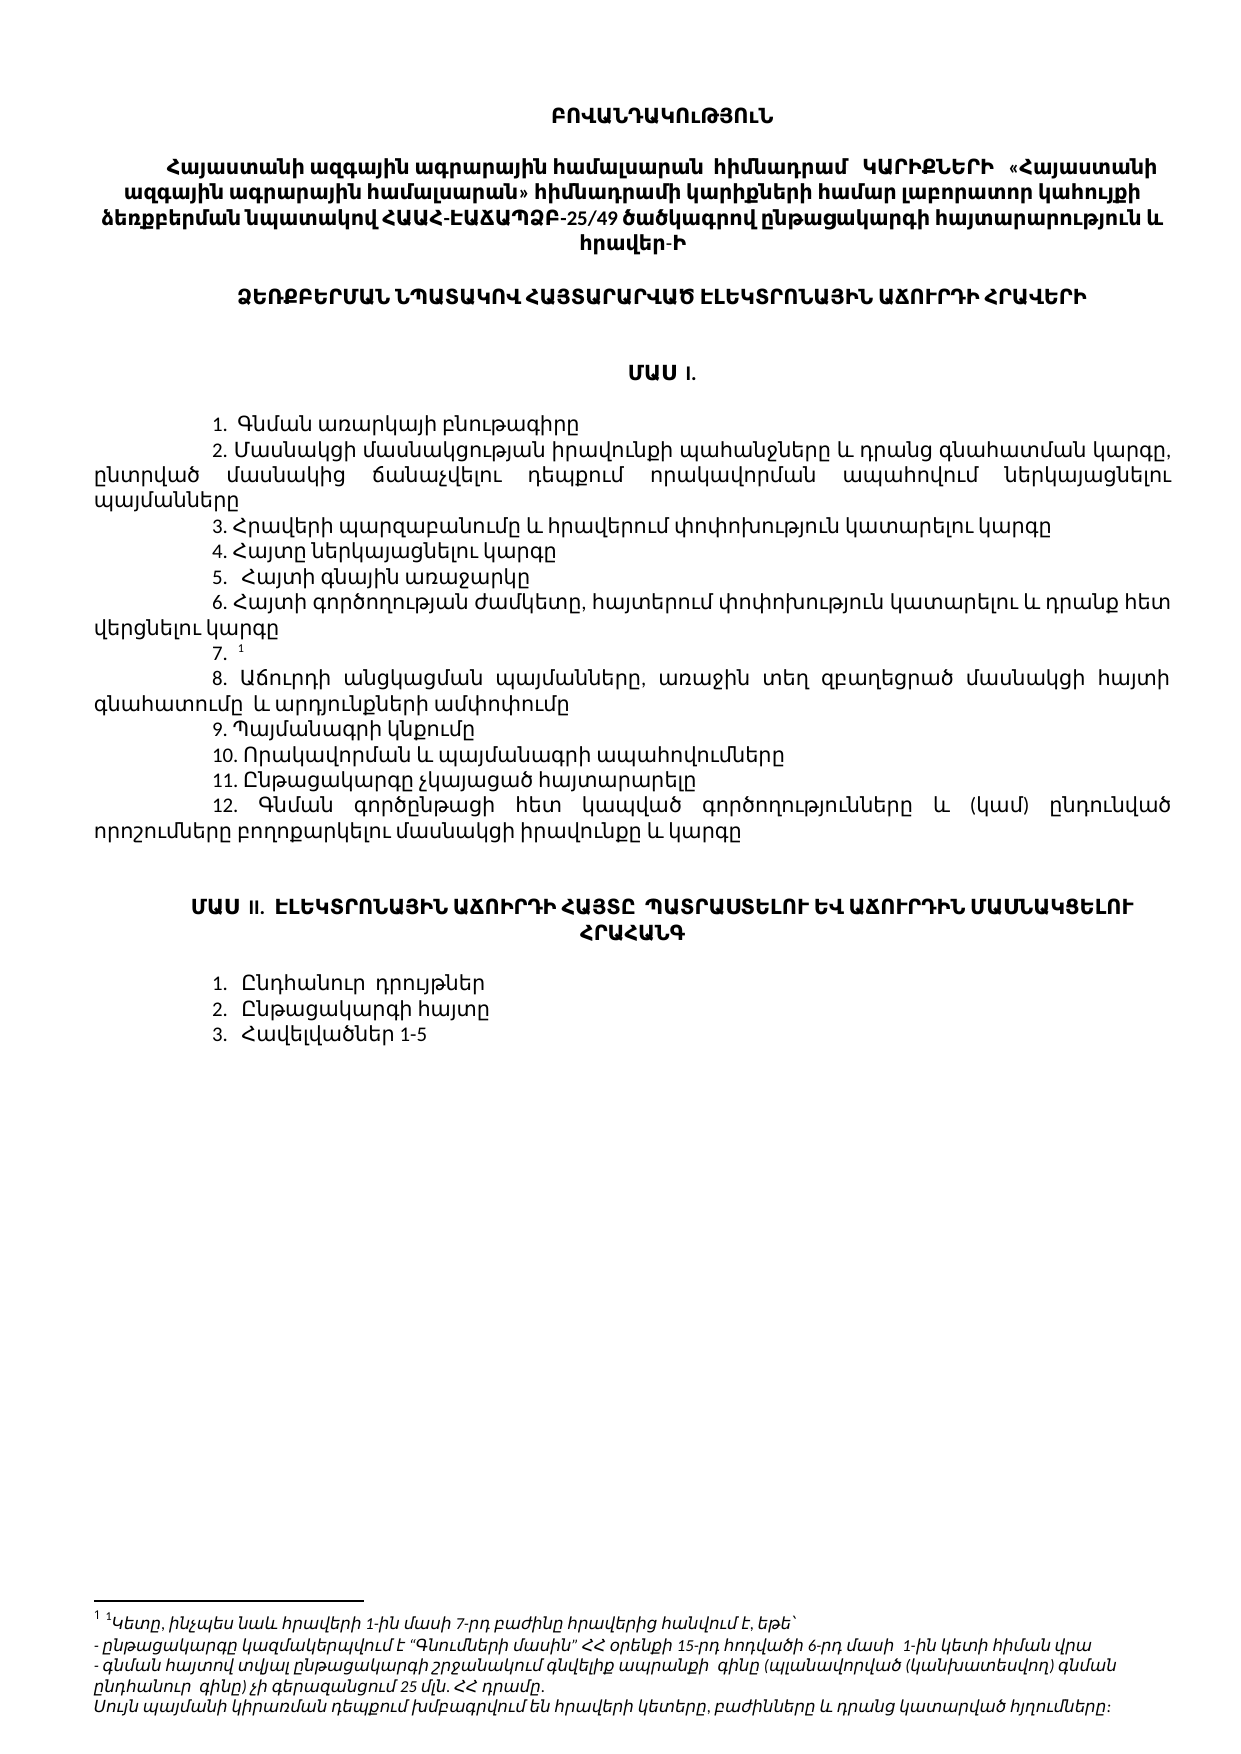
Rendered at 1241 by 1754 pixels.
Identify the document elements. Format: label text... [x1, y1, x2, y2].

text 1. Ընդհանուր դրույթներ [94, 971, 1171, 996]
text 11. Ընթացակարգը չկայացած հայտարարելը [94, 767, 1171, 793]
text Հայաստանի ազգային ագրարային համալսարան հիմնադրամ ԿԱՐԻՔՆԵՐԻ «Հայաստանի ազգային ագրարային համալսարան» հիմնադրամի կարիքների համար լաբորատոր կահույքի ձեռքբերման նպատակով ՀԱԱՀ-ԷԱՃԱՊՁԲ-25/49 ծածկագրով ընթացակարգի հայտարարություն և հրավեր-Ի [94, 154, 1171, 256]
text ՄԱՍ I. [94, 361, 1171, 386]
text 10. Որակավորման և պայմանագրի ապահովումները [94, 742, 1171, 767]
text 3. Հրավերի պարզաբանումը և հրավերում փոփոխություն կատարելու կարգը [94, 513, 1171, 538]
text 8. Աճուրդի անցկացման պայմանները, առաջին տեղ զբաղեցրած մասնակցի հայտի գնահատումը և արդյունքների ամփոփումը [94, 666, 1171, 716]
text 5. Հայտի գնային առաջարկը [94, 564, 1171, 589]
text 4. Հայտը ներկայացնելու կարգը [94, 538, 1171, 564]
text 7. 1 [94, 640, 1171, 666]
text ՄԱՍ II. ԷԼԵԿՏՐՈՆԱՅԻՆ ԱՃՈԻՐԴԻ ՀԱՅՏԸ ՊԱՏՐԱՍՏԵԼՈՒ ԵՎ ԱՃՈՒՐԴԻՆ ՄԱՍՆԱԿՑԵԼՈՒ ՀՐԱՀԱՆԳ [94, 894, 1171, 945]
text 6. Հայտի գործողության ժամկետը, հայտերում փոփոխություն կատարելու և դրանք հետ վերցնելու կարգը [94, 589, 1171, 640]
text 2. Մասնակցի մասնակցության իրավունքի պահանջները և դրանց գնահատման կարգը, ընտրված մասնակից ճանաչվելու դեպքում որակավորման ապահովում ներկայացնելու պայմանները [94, 437, 1171, 513]
text 3. Հավելվածներ 1-5 [94, 1021, 1171, 1047]
text 9. Պայմանագրի կնքումը [94, 716, 1171, 742]
text 1. Գնման առարկայի բնութագիրը [94, 411, 1171, 437]
text ԲՈՎԱՆԴԱԿՈւԹՅՈւՆ [94, 103, 1171, 128]
text ՁԵՌՔԲԵՐՄԱՆ ՆՊԱՏԱԿՈՎ ՀԱՅՏԱՐԱՐՎԱԾ ԷԼԵԿՏՐՈՆԱՅԻՆ ԱՃՈՒՐԴԻ ՀՐԱՎԵՐԻ [94, 284, 1171, 310]
text 2. Ընթացակարգի հայտը [94, 996, 1171, 1021]
text 12. Գնման գործընթացի հետ կապված գործողությունները և (կամ) ընդունված որոշումները բողոքարկելու մասնակցի իրավունքը և կարգը [94, 793, 1171, 843]
